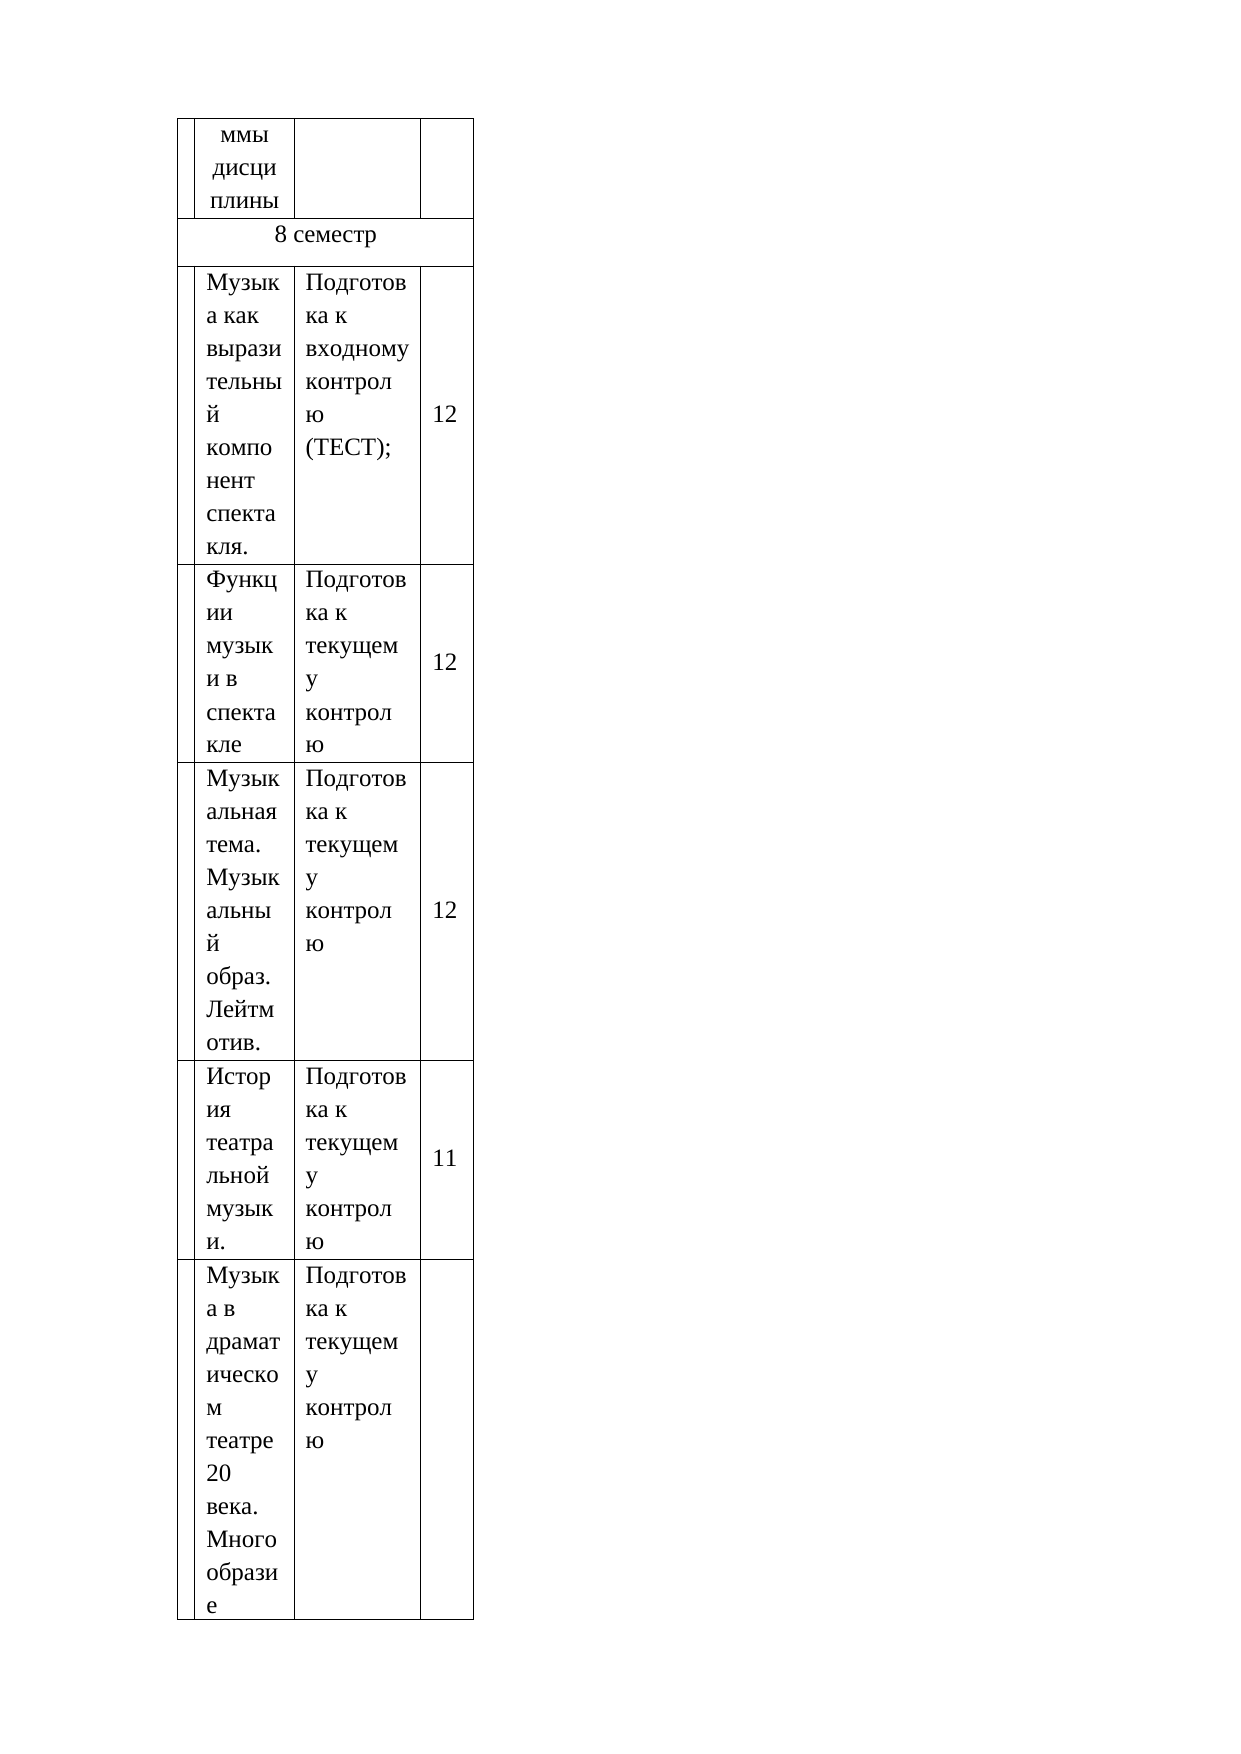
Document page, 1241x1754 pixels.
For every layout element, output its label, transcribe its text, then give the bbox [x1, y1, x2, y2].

table_cell Подготовка к текущему контролю [295, 1061, 420, 1259]
table_cell История театральной музыки. [195, 1061, 294, 1259]
table_cell Музыка как выразительный компонент спектакля. [195, 267, 294, 563]
table_cell Подготовка к текущему контролю [295, 565, 420, 762]
table_cell 12 [421, 763, 473, 1060]
table_cell Музыкальная тема. Музыкальный образ. Лейтмотив. [195, 763, 294, 1060]
table_cell [178, 565, 194, 762]
table_cell 8 семестр [178, 219, 473, 266]
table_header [421, 119, 473, 218]
table_cell [178, 267, 194, 563]
table_cell [178, 763, 194, 1060]
table_cell Подготовка к текущему контролю [295, 763, 420, 1060]
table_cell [295, 1260, 420, 1619]
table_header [195, 119, 294, 218]
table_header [295, 119, 420, 218]
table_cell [195, 1260, 294, 1619]
table_cell Функции музыки в спектакле [195, 565, 294, 762]
table_cell Подготовка к входному контролю (ТЕСТ); [295, 267, 420, 563]
table_cell [421, 1260, 473, 1619]
table_header № п/п [178, 119, 194, 218]
table_cell 11 [421, 1061, 473, 1259]
table_cell 12 [421, 565, 473, 762]
table_cell [178, 1061, 194, 1259]
table_cell [178, 1260, 194, 1619]
table_cell 12 [421, 267, 473, 563]
